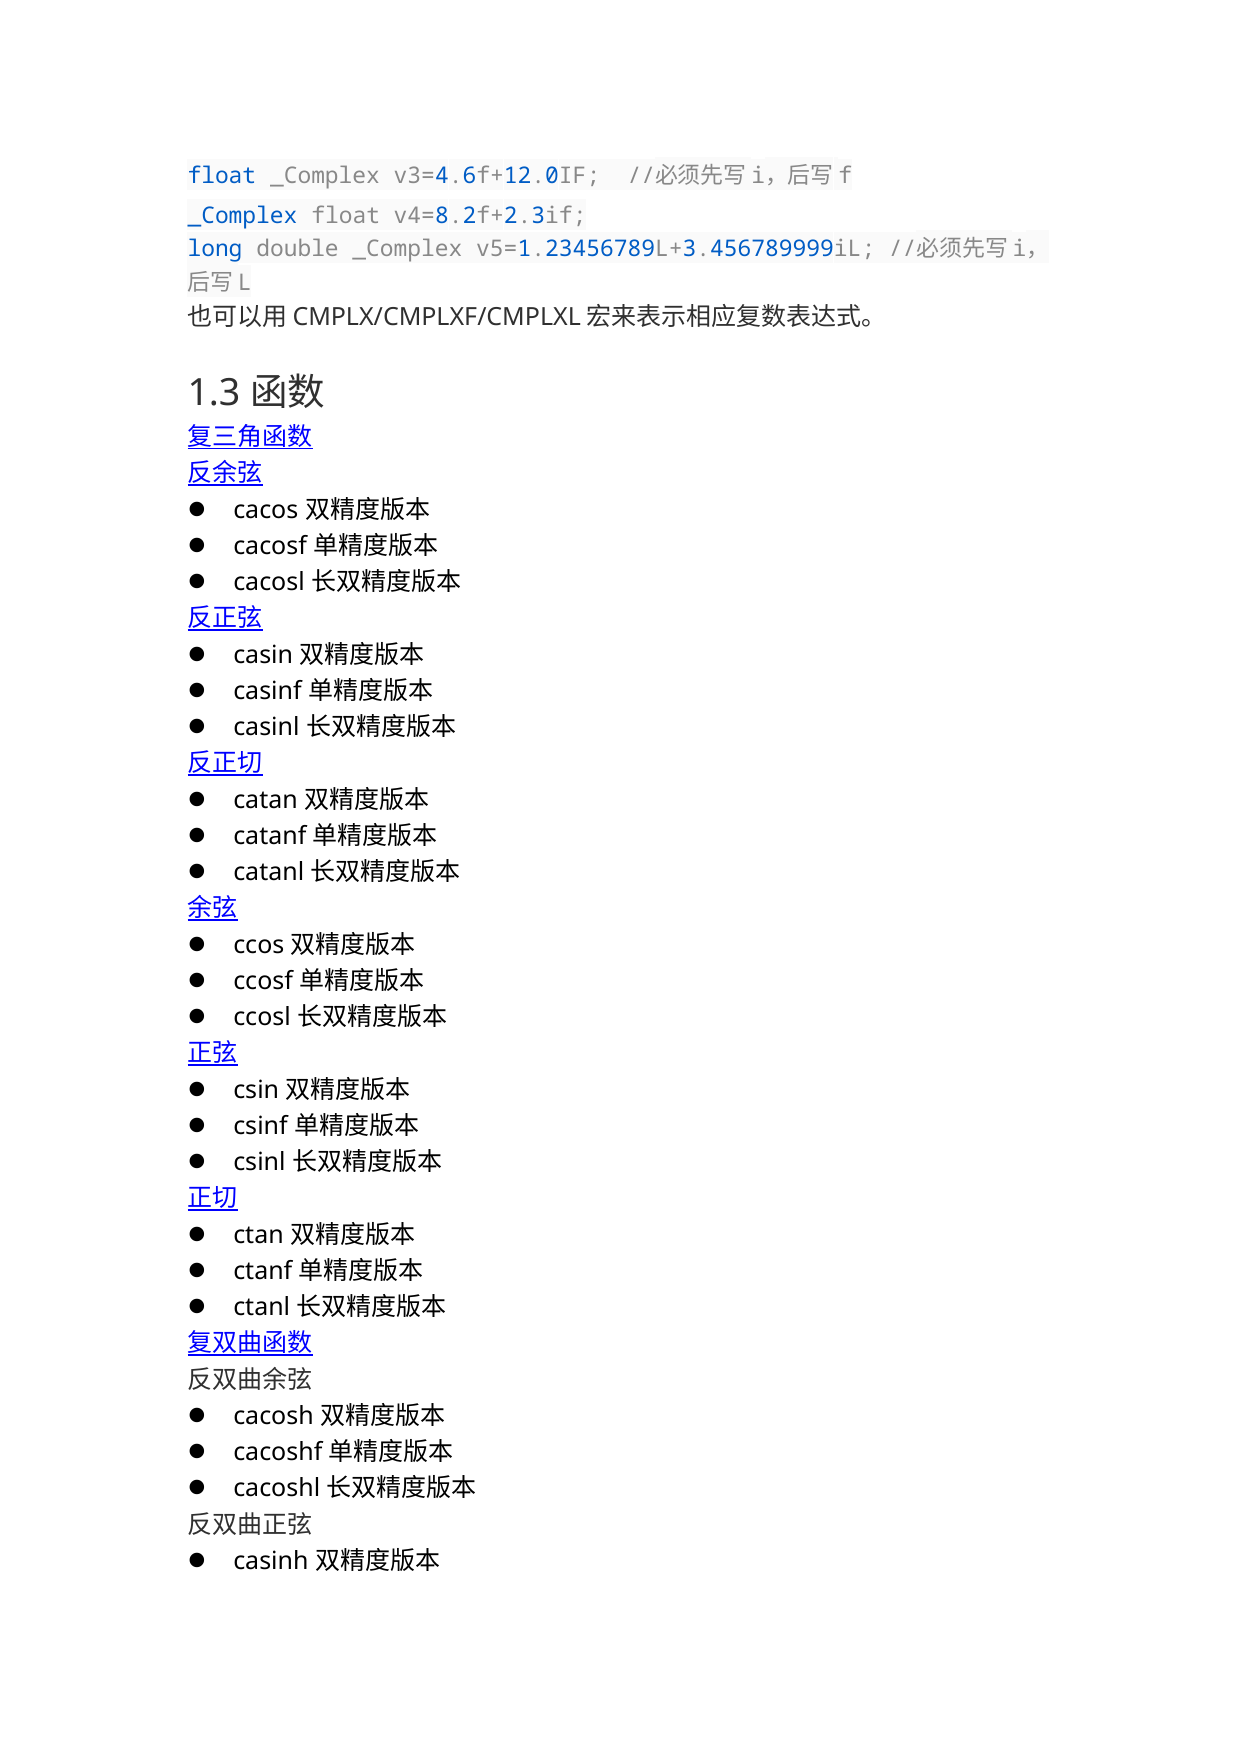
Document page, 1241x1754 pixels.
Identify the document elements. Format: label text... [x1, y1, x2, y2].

text 反双曲正弦 [187, 1504, 1053, 1540]
text 1.3 函数 [187, 362, 1053, 417]
text 也可以用CMPLX/CMPLXF/CMPLXL宏来表示相应复数表达式。 [187, 297, 1053, 333]
list ccos 双精度版本 [187, 924, 1053, 960]
list casin 双精度版本 [187, 634, 1053, 670]
list ctanl 长双精度版本 [187, 1287, 1053, 1323]
list csin 双精度版本 [187, 1069, 1053, 1105]
text 正弦 [187, 1033, 1053, 1069]
text float _Complex v3=4.6f+12.0IF; //必须先写i，后写f [187, 150, 1053, 190]
list ctanf 单精度版本 [187, 1250, 1053, 1287]
list csinf 单精度版本 [187, 1105, 1053, 1142]
list ccosl 长双精度版本 [187, 997, 1053, 1033]
text _Complex float v4=8.2f+2.3if; [187, 190, 1053, 230]
list cacosf 单精度版本 [187, 525, 1053, 562]
text 正切 [187, 1178, 1053, 1214]
text 反双曲余弦 [187, 1359, 1053, 1395]
list catanl 长双精度版本 [187, 852, 1053, 888]
list catanf 单精度版本 [187, 815, 1053, 852]
list ctan 双精度版本 [187, 1214, 1053, 1250]
list cacos 双精度版本 [187, 489, 1053, 525]
text 余弦 [187, 888, 1053, 924]
list cacosh 双精度版本 [187, 1395, 1053, 1432]
list cacoshf 单精度版本 [187, 1432, 1053, 1468]
list casinl 长双精度版本 [187, 707, 1053, 743]
text 复三角函数 [187, 417, 1053, 453]
list cacosl 长双精度版本 [187, 562, 1053, 598]
text 复双曲函数 [187, 1323, 1053, 1359]
list casinf 单精度版本 [187, 670, 1053, 707]
list casinh 双精度版本 [187, 1540, 1053, 1577]
list catan 双精度版本 [187, 779, 1053, 815]
list ccosf 单精度版本 [187, 960, 1053, 997]
text long double _Complex v5=1.23456789L+3.456789999iL; //必须先写i，后写L [187, 230, 1053, 297]
list csinl 长双精度版本 [187, 1142, 1053, 1178]
text 反正弦 [187, 598, 1053, 634]
text 反余弦 [187, 453, 1053, 489]
list cacoshl 长双精度版本 [187, 1468, 1053, 1504]
text 反正切 [187, 743, 1053, 779]
